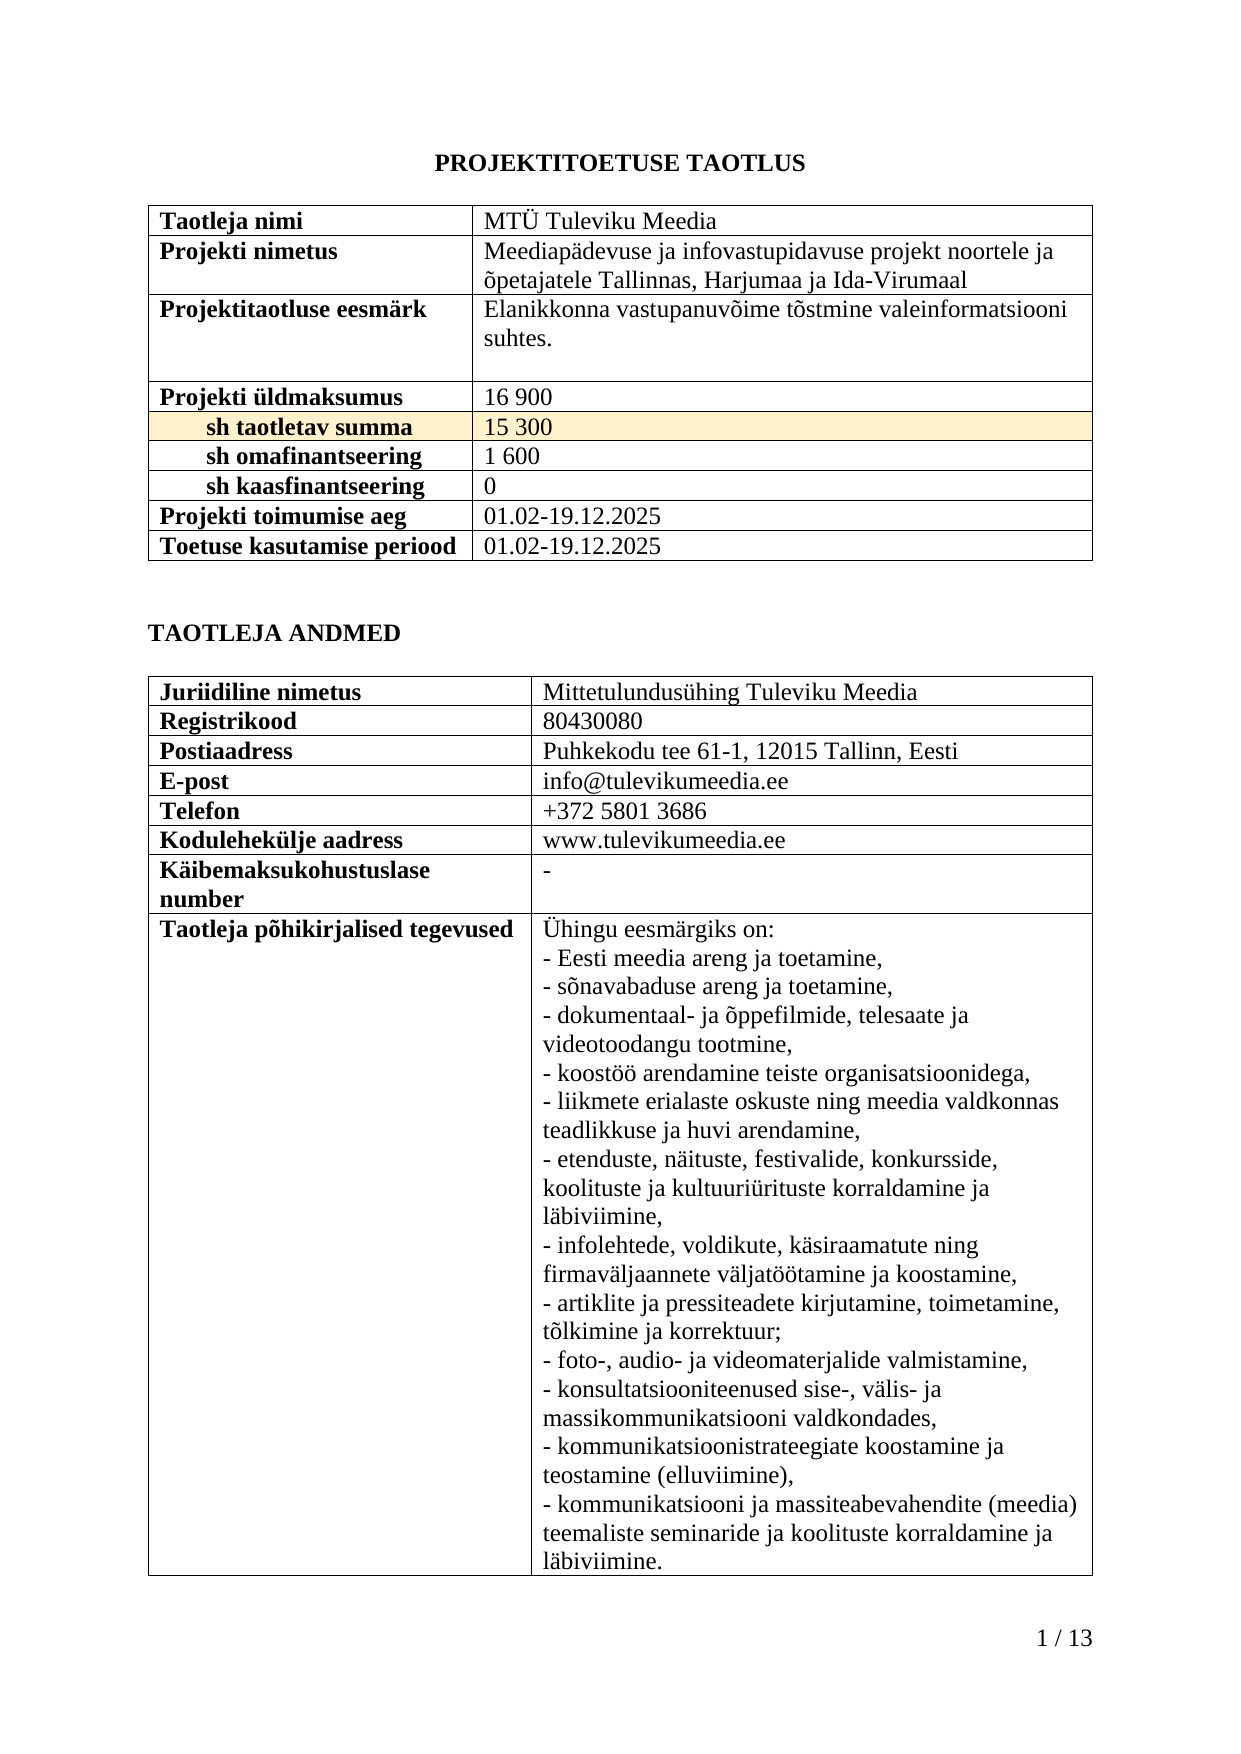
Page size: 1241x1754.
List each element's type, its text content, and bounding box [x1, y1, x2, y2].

table_cell 01.02-19.12.2025 [473, 531, 1092, 559]
table_header Mittetulundusühing Tuleviku Meedia [532, 677, 1092, 705]
table_cell Projekti toimumise aeg [149, 501, 472, 530]
table_cell Projektitaotluse eesmärk [149, 295, 472, 381]
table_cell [532, 914, 1092, 1575]
table_cell 01.02-19.12.2025 [473, 501, 1092, 530]
table_cell 15 300 [473, 412, 1092, 440]
table_cell 0 [473, 471, 1092, 500]
table_cell sh omafinantseering [149, 441, 472, 470]
table_cell +372 5801 3686 [532, 796, 1092, 824]
table_cell Meediapädevuse ja infovastupidavuse projekt noortele ja õpetajatele Tallinnas, Harjumaa ja Ida-Virumaal [473, 236, 1092, 293]
table_cell Postiaadress [149, 736, 531, 765]
table_header Taotleja nimi [149, 206, 472, 235]
table_header MTÜ Tuleviku Meedia [473, 206, 1092, 235]
table_cell 80430080 [532, 706, 1092, 735]
table_header Juriidiline nimetus [149, 677, 531, 705]
table_cell Telefon [149, 796, 531, 824]
table_cell E-post [149, 766, 531, 795]
table_cell 1 600 [473, 441, 1092, 470]
text TAOTLEJA ANDMED [148, 618, 1093, 647]
table_cell info@tulevikumeedia.ee [532, 766, 1092, 795]
table_cell Toetuse kasutamise periood [149, 531, 472, 559]
table_cell - [532, 855, 1092, 913]
table_cell sh kaasfinantseering [149, 471, 472, 500]
table_cell Projekti nimetus [149, 236, 472, 293]
table_cell Registrikood [149, 706, 531, 735]
table_cell www.tulevikumeedia.ee [532, 826, 1092, 854]
table_cell Käibemaksukohustuslase number [149, 855, 531, 913]
table_cell sh taotletav summa [149, 412, 472, 440]
table_cell Projekti üldmaksumus [149, 382, 472, 411]
table_cell 16 900 [473, 382, 1092, 411]
table_cell Kodulehekülje aadress [149, 826, 531, 854]
table_cell Elanikkonna vastupanuvõime tõstmine valeinformatsiooni suhtes. [473, 295, 1092, 381]
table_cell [149, 914, 531, 1575]
table_cell Puhkekodu tee 61-1, 12015 Tallinn, Eesti [532, 736, 1092, 765]
text PROJEKTITOETUSE TAOTLUS [148, 148, 1093, 176]
